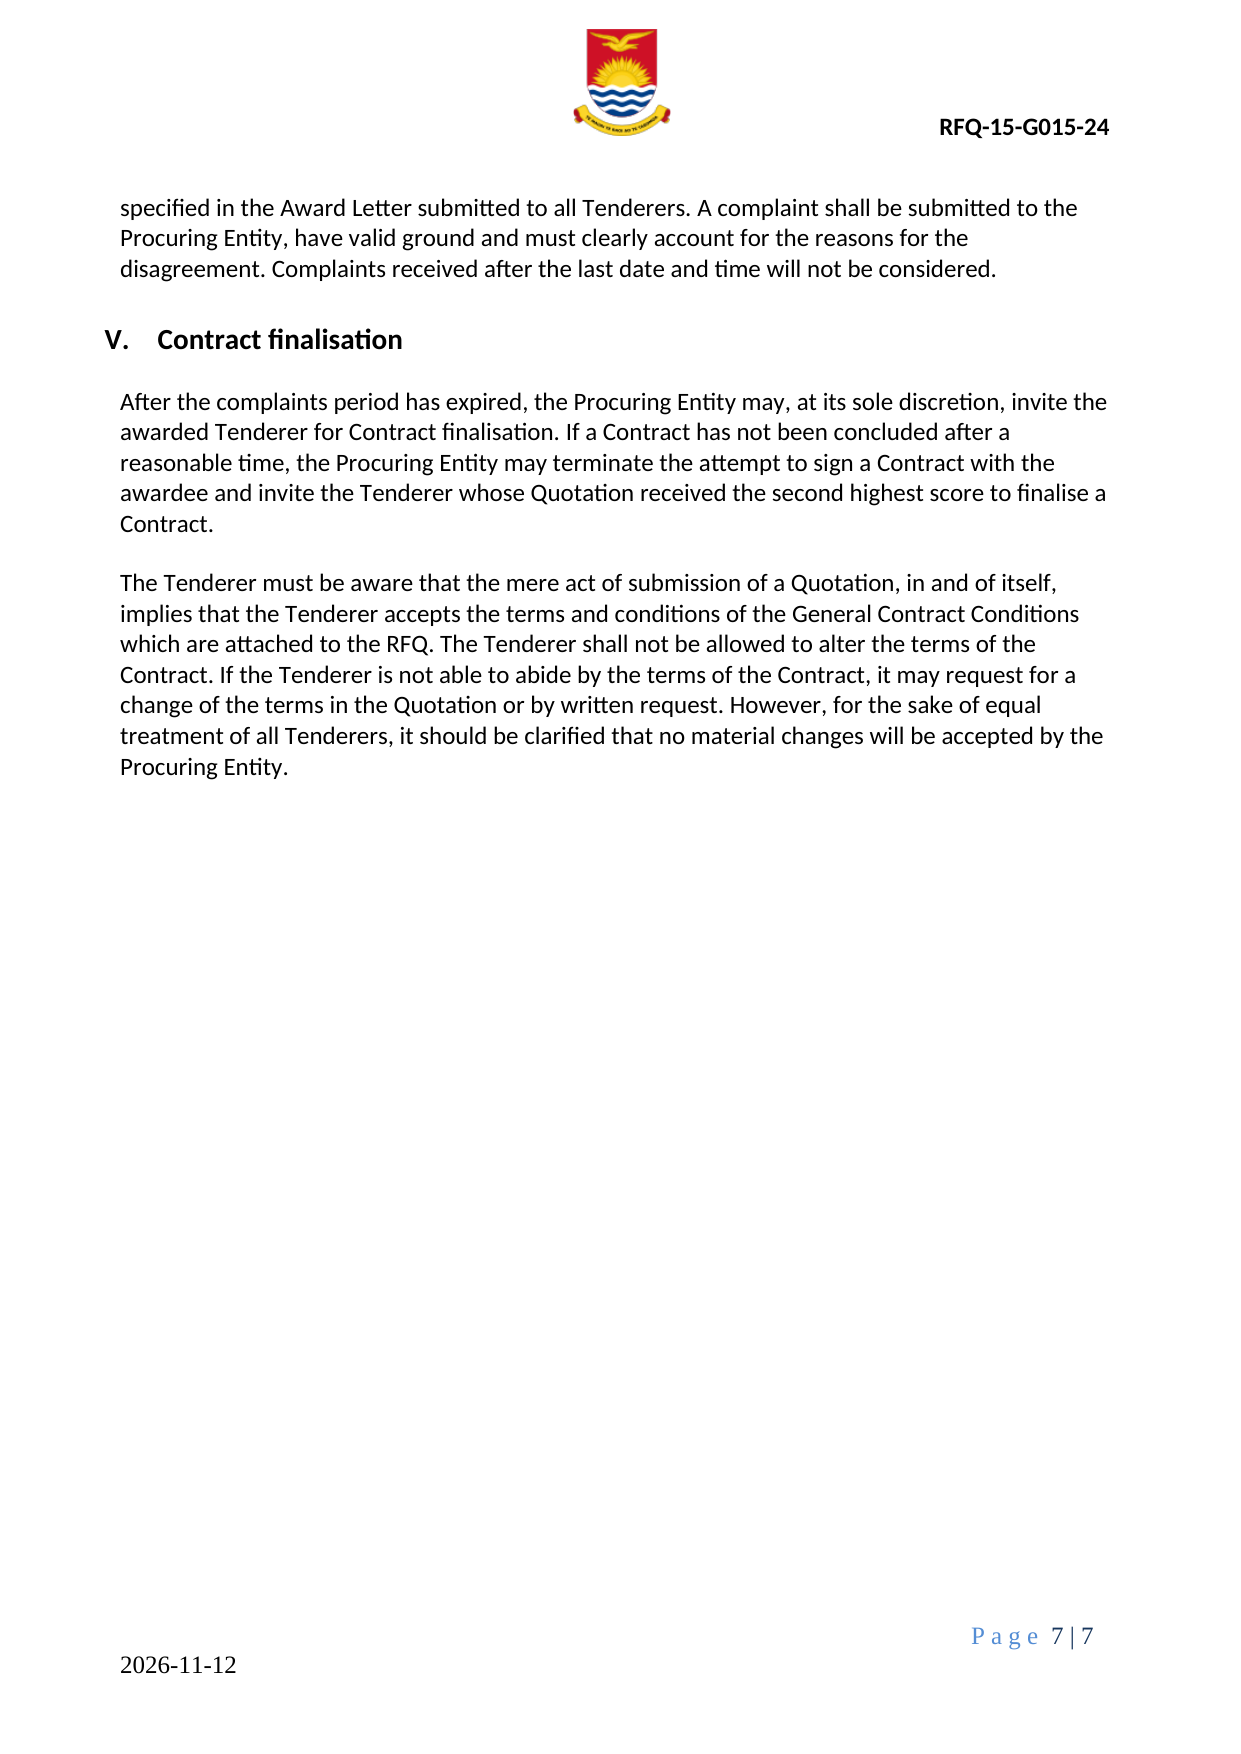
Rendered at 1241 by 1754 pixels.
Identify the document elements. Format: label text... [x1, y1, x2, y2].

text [120, 192, 1120, 283]
text After the complaints period has expired, the Procuring Entity may, at its sole discretion, invite the awarded Tenderer for Contract finalisation. If a Contract has not been concluded after a reasonable time, the Procuring Entity may terminate the attempt to sign a Contract with the awardee and invite the Tenderer whose Quotation received the second highest score to finalise a Contract. [120, 386, 1120, 538]
subtitle Contract finalisation [129, 321, 1120, 357]
picture [573, 29, 671, 136]
text The Tenderer must be aware that the mere act of submission of a Quotation, in and of itself, implies that the Tenderer accepts the terms and conditions of the General Contract Conditions which are attached to the RFQ. The Tenderer shall not be allowed to alter the terms of the Contract. If the Tenderer is not able to abide by the terms of the Contract, it may request for a change of the terms in the Quotation or by written request. However, for the sake of equal treatment of all Tenderers, it should be clarified that no material changes will be accepted by the Procuring Entity. [120, 568, 1120, 781]
